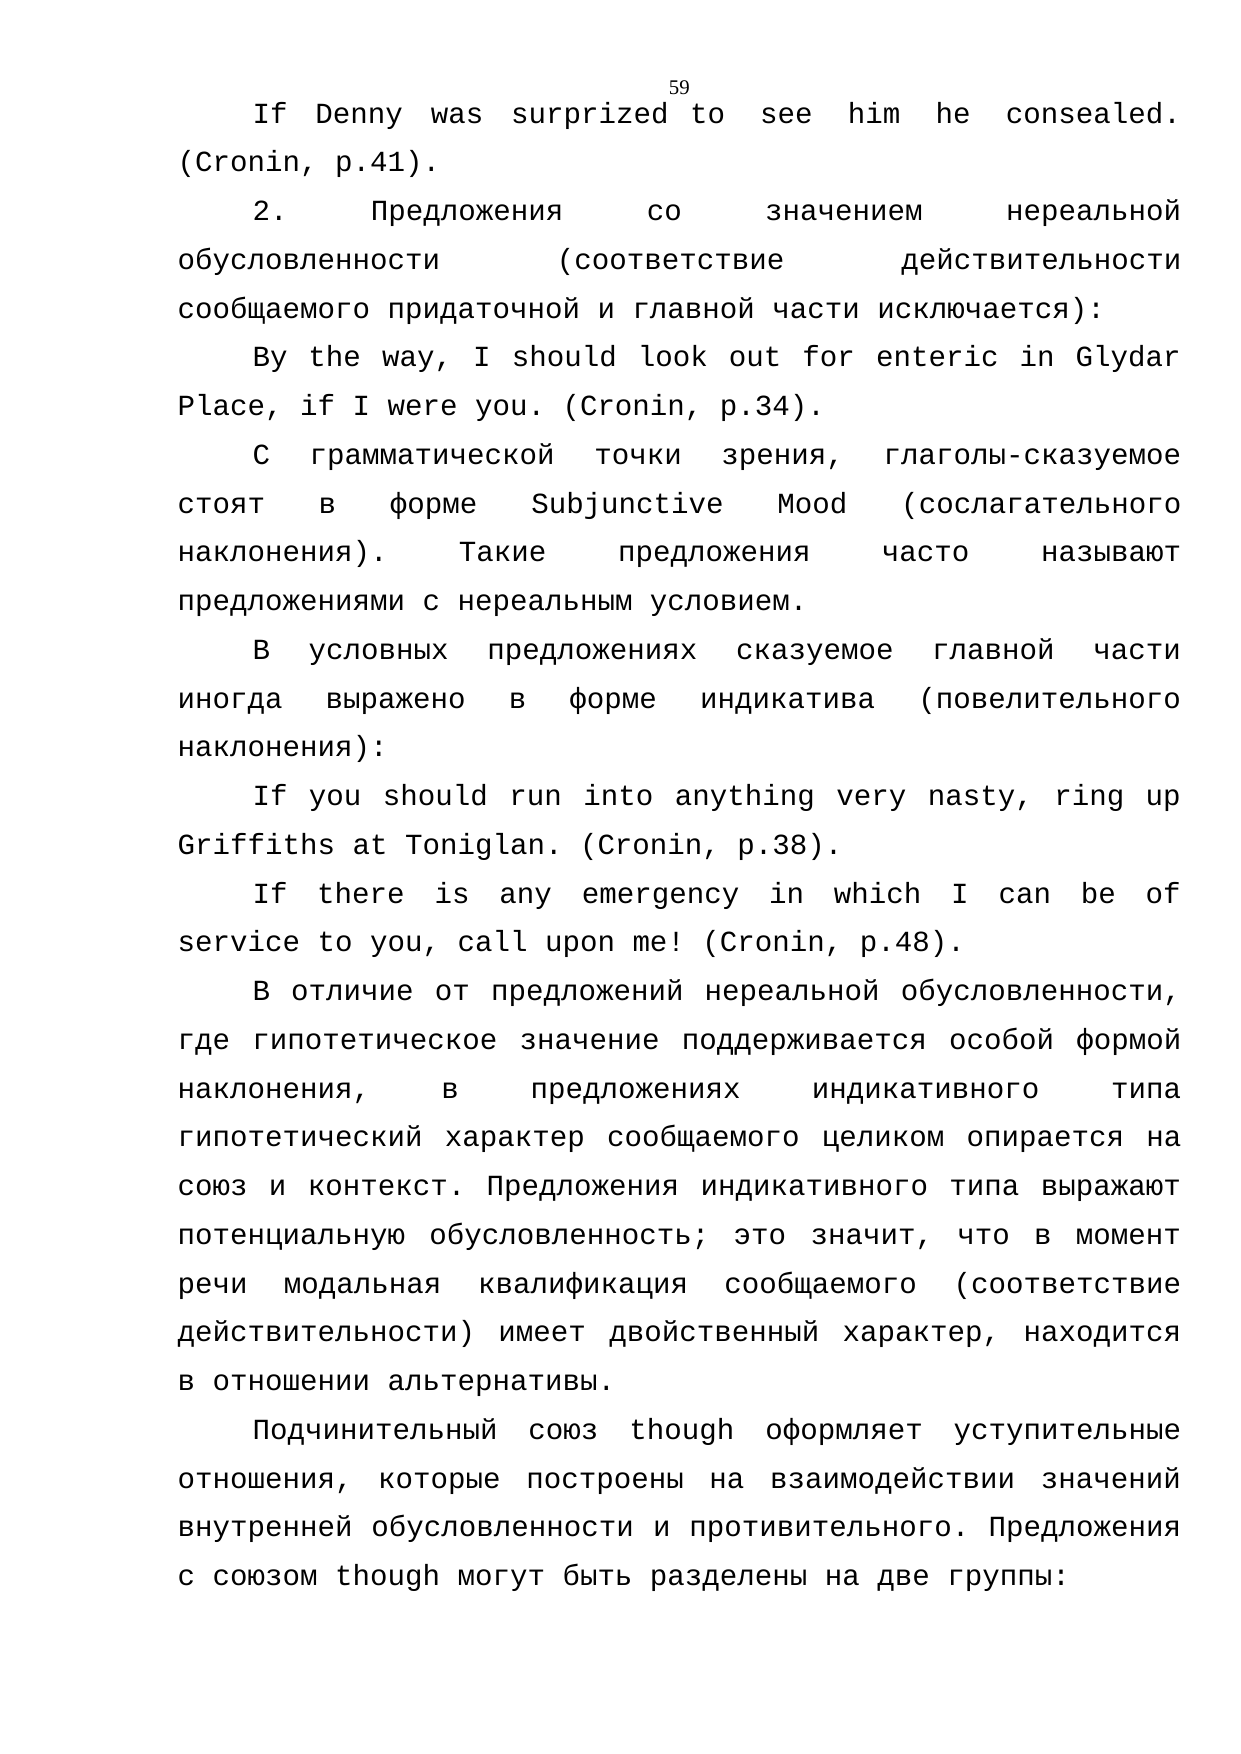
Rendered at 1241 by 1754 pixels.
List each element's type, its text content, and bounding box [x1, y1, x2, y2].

text Подчинительный союз though оформляет уступительные отношения, которые построены на взаимодействии значений внутренней обусловленности и противительного. Предложения с союзом though могут быть разделены на две группы: [177, 1415, 1181, 1594]
text If you should run into anything very nasty, ring up Griffiths at Toniglan. (Cronin, p.38). [177, 782, 1181, 863]
text В условных предложениях сказуемое главной части иногда выражено в форме индикатива (повелительного наклонения): [177, 635, 1181, 765]
text By the way, I should look out for enteric in Glydar Place, if I were you. (Cronin, p.34). [177, 343, 1181, 424]
text If Denny was surprized to see him he consealed. (Cronin, p.41). [177, 99, 1181, 180]
text В отличие от предложений нереальной обусловленности, где гипотетическое значение поддерживается особой формой наклонения, в предложениях индикативного типа гипотетический характер сообщаемого целиком опирается на союз и контекст. Предложения индикативного типа выражают потенциальную обусловленность; это значит, что в момент речи модальная квалификация сообщаемого (соответствие действительности) имеет двойственный характер, находится в отношении альтернативы. [177, 977, 1181, 1399]
text If there is any emergency in which I can be of service to you, call upon me! (Cronin, p.48). [177, 879, 1181, 960]
text 2. Предложения со значением нереальной обусловленности (соответствие действительности сообщаемого придаточной и главной части исключается): [177, 197, 1181, 327]
text С грамматической точки зрения, глаголы-сказуемое стоят в форме Subjunctive Mood (сослагательного наклонения). Такие предложения часто называют предложениями с нереальным условием. [177, 440, 1181, 619]
